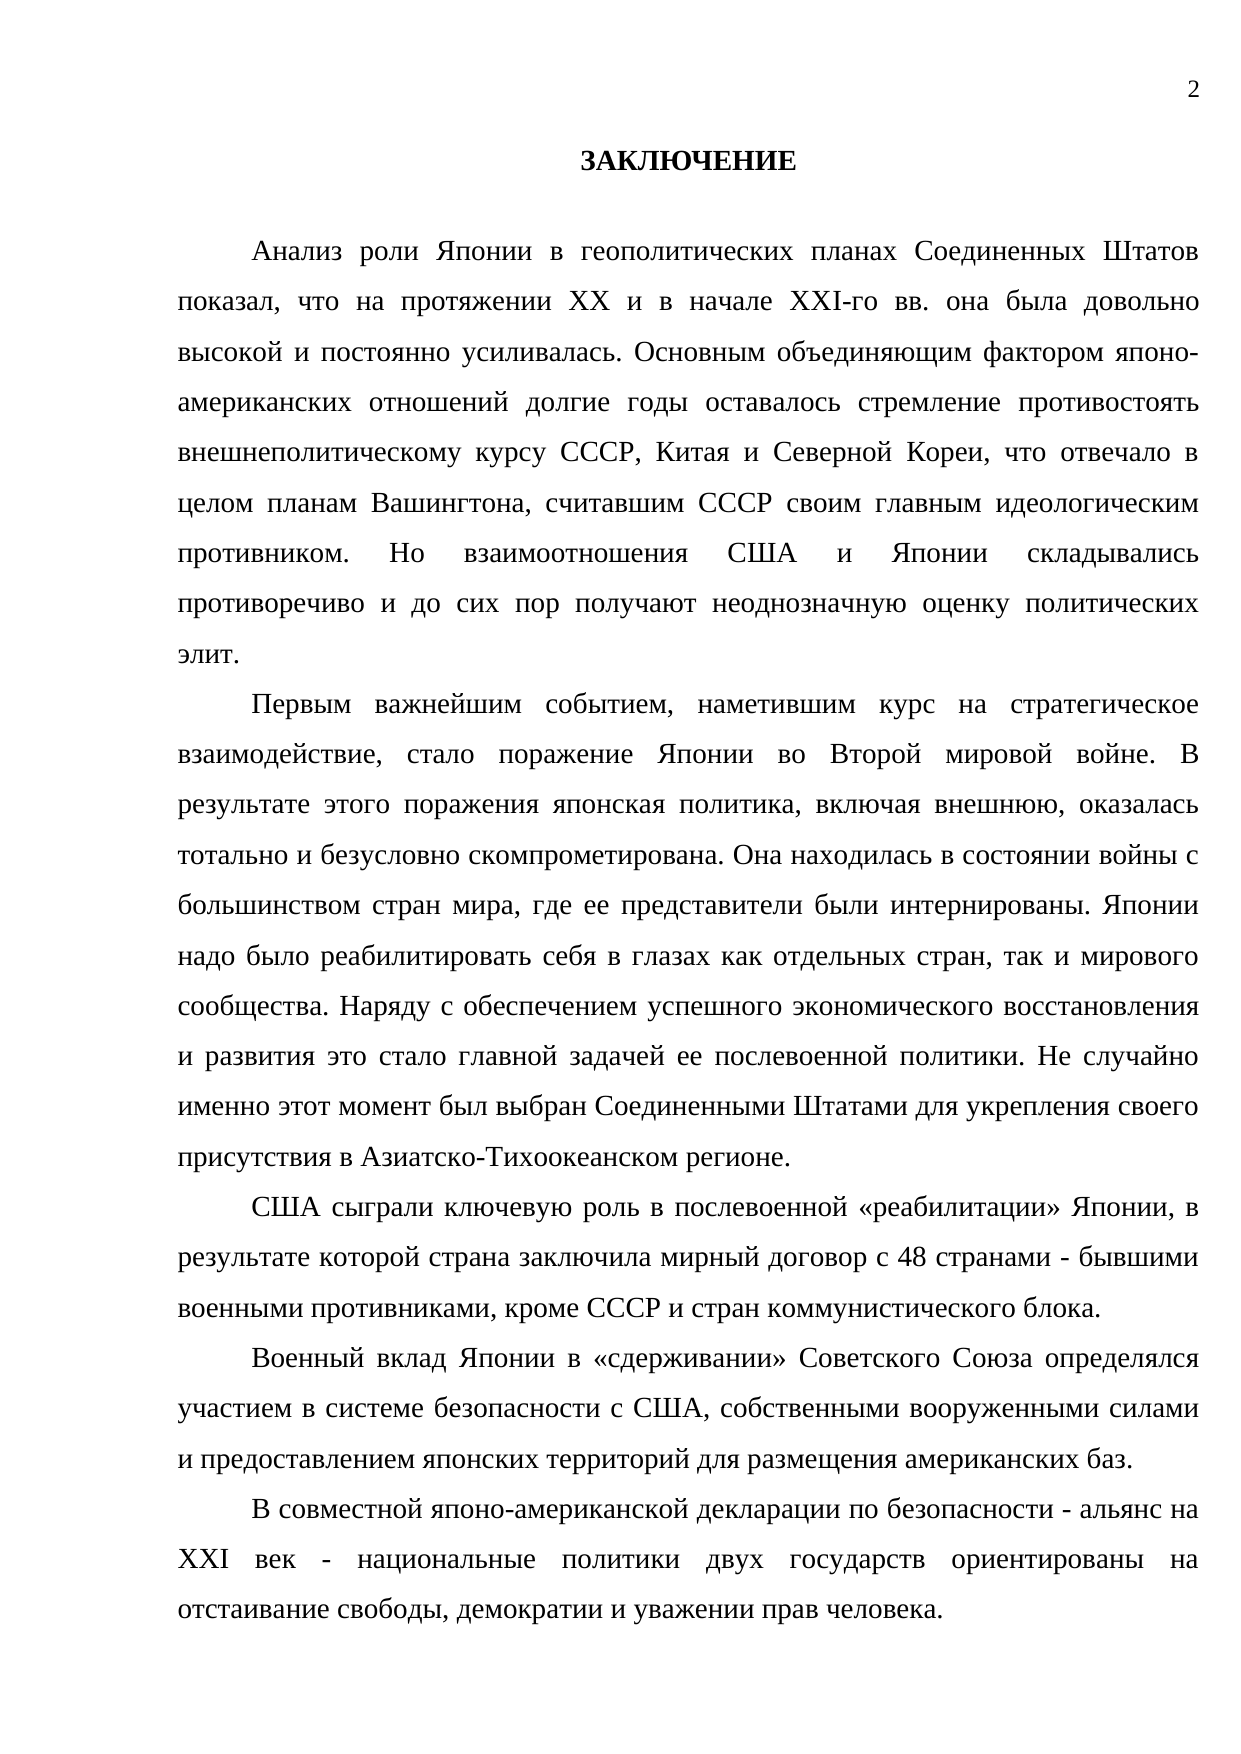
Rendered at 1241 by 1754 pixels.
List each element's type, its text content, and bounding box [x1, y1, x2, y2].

text Анализ роли Японии в геополитических планах Соединенных Штатов показал, что на протяжении ХХ и в начале ХХI-го вв. она была довольно высокой и постоянно усиливалась. Основным объединяющим фактором японо-американских отношений долгие годы оставалось стремление противостоять внешнеполитическому курсу СССР, Китая и Северной Кореи, что отвечало в целом планам Вашингтона, считавшим СССР своим главным идеологическим противником. Но взаимоотношения США и Японии складывались противоречиво и до сих пор получают неоднозначную оценку политических элит. [177, 233, 1200, 669]
text В совместной японо-американской декларации по безопасности - альянс на ХХI век - национальные политики двух государств ориентированы на отстаивание свободы, демократии и уважении прав человека. [177, 1491, 1200, 1625]
subtitle ЗАКЛЮЧЕНИЕ [177, 143, 1200, 177]
text Первым важнейшим событием, наметившим курс на стратегическое взаимодействие, стало поражение Японии во Второй мировой войне. В результате этого поражения японская политика, включая внешнюю, оказалась тотально и безусловно скомпрометирована. Она находилась в состоянии войны с большинством стран мира, где ее представители были интернированы. Японии надо было реабилитировать себя в глазах как отдельных стран, так и мирового сообщества. Наряду с обеспечением успешного экономического восстановления и развития это стало главной задачей ее послевоенной политики. Не случайно именно этот момент был выбран Соединенными Штатами для укрепления своего присутствия в Азиатско-Тихоокеанском регионе. [177, 686, 1200, 1172]
text Военный вклад Японии в «сдерживании» Советского Союза определялся участием в системе безопасности с США, собственными вооруженными силами и предоставлением японских территорий для размещения американских баз. [177, 1340, 1200, 1474]
text США сыграли ключевую роль в послевоенной «реабилитации» Японии, в результате которой страна заключила мирный договор с 48 странами - бывшими военными противниками, кроме СССР и стран коммунистического блока. [177, 1189, 1200, 1323]
